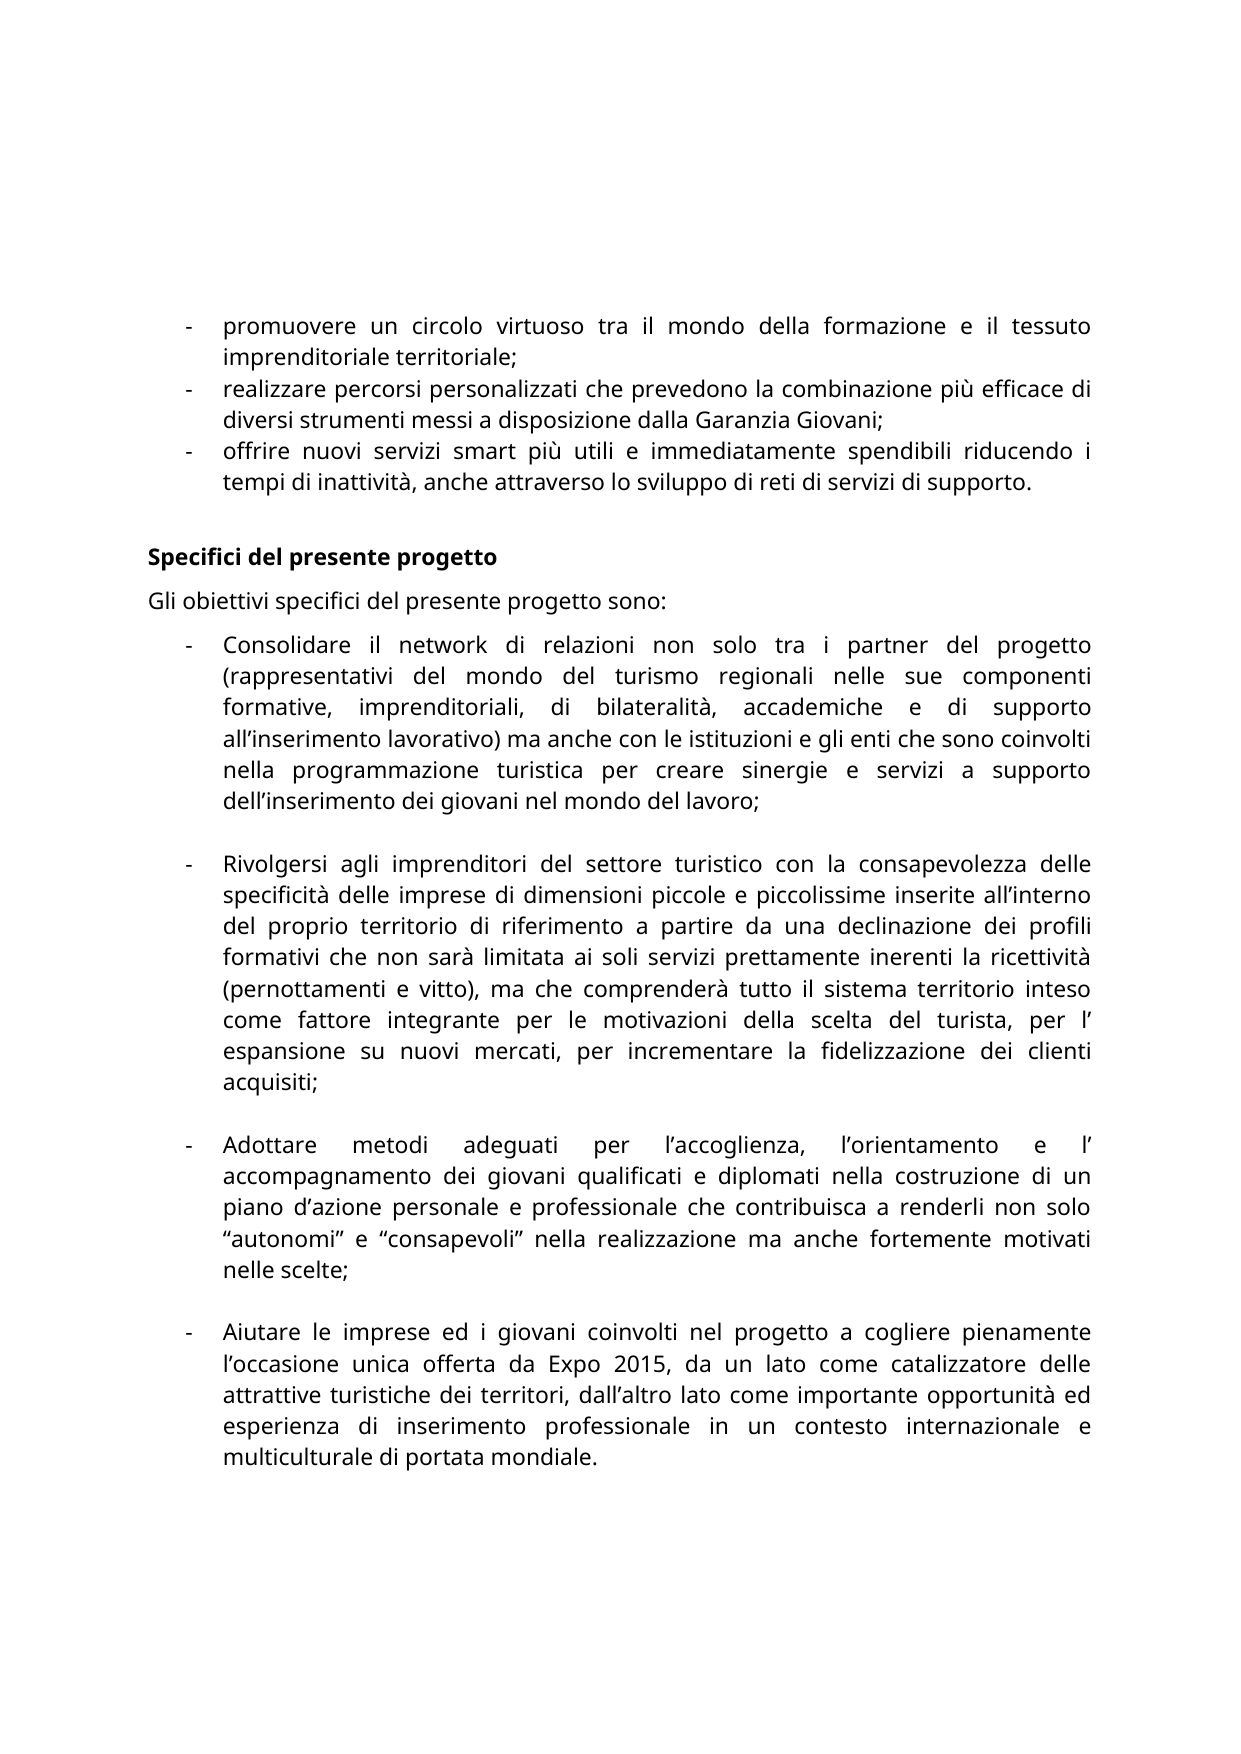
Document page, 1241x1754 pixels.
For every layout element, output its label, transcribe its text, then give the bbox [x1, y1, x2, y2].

text Specifici del presente progetto [148, 541, 1031, 573]
text Gli obiettivi specifici del presente progetto sono: [148, 585, 1031, 616]
list Aiutare le imprese ed i giovani coinvolti nel progetto a cogliere pienamente l’occasione unica offerta da Expo 2015, da un lato come catalizzatore delle attrattive turistiche dei territori, dall’altro lato come importante opportunità ed esperienza di inserimento professionale in un contesto internazionale e multiculturale di portata mondiale. [185, 1316, 1092, 1473]
list realizzare percorsi personalizzati che prevedono la combinazione più efficace di diversi strumenti messi a disposizione dalla Garanzia Giovani; [185, 373, 1092, 435]
list Adottare metodi adeguati per l’accoglienza, l’orientamento e l’ accompagnamento dei giovani qualificati e diplomati nella costruzione di un piano d’azione personale e professionale che contribuisca a renderli non solo “autonomi” e “consapevoli” nella realizzazione ma anche fortemente motivati nelle scelte; [185, 1129, 1092, 1285]
list Consolidare il network di relazioni non solo tra i partner del progetto (rappresentativi del mondo del turismo regionali nelle sue componenti formative, imprenditoriali, di bilateralità, accademiche e di supporto all’inserimento lavorativo) ma anche con le istituzioni e gli enti che sono coinvolti nella programmazione turistica per creare sinergie e servizi a supporto dell’inserimento dei giovani nel mondo del lavoro; [185, 629, 1092, 816]
list offrire nuovi servizi smart più utili e immediatamente spendibili riducendo i tempi di inattività, anche attraverso lo sviluppo di reti di servizi di supporto. [185, 435, 1092, 498]
list promuovere un circolo virtuoso tra il mondo della formazione e il tessuto imprenditoriale territoriale; [185, 310, 1092, 373]
list Rivolgersi agli imprenditori del settore turistico con la consapevolezza delle specificità delle imprese di dimensioni piccole e piccolissime inserite all’interno del proprio territorio di riferimento a partire da una declinazione dei profili formativi che non sarà limitata ai soli servizi prettamente inerenti la ricettività (pernottamenti e vitto), ma che comprenderà tutto il sistema territorio inteso come fattore integrante per le motivazioni della scelta del turista, per l’ espansione su nuovi mercati, per incrementare la fidelizzazione dei clienti acquisiti; [185, 848, 1092, 1098]
